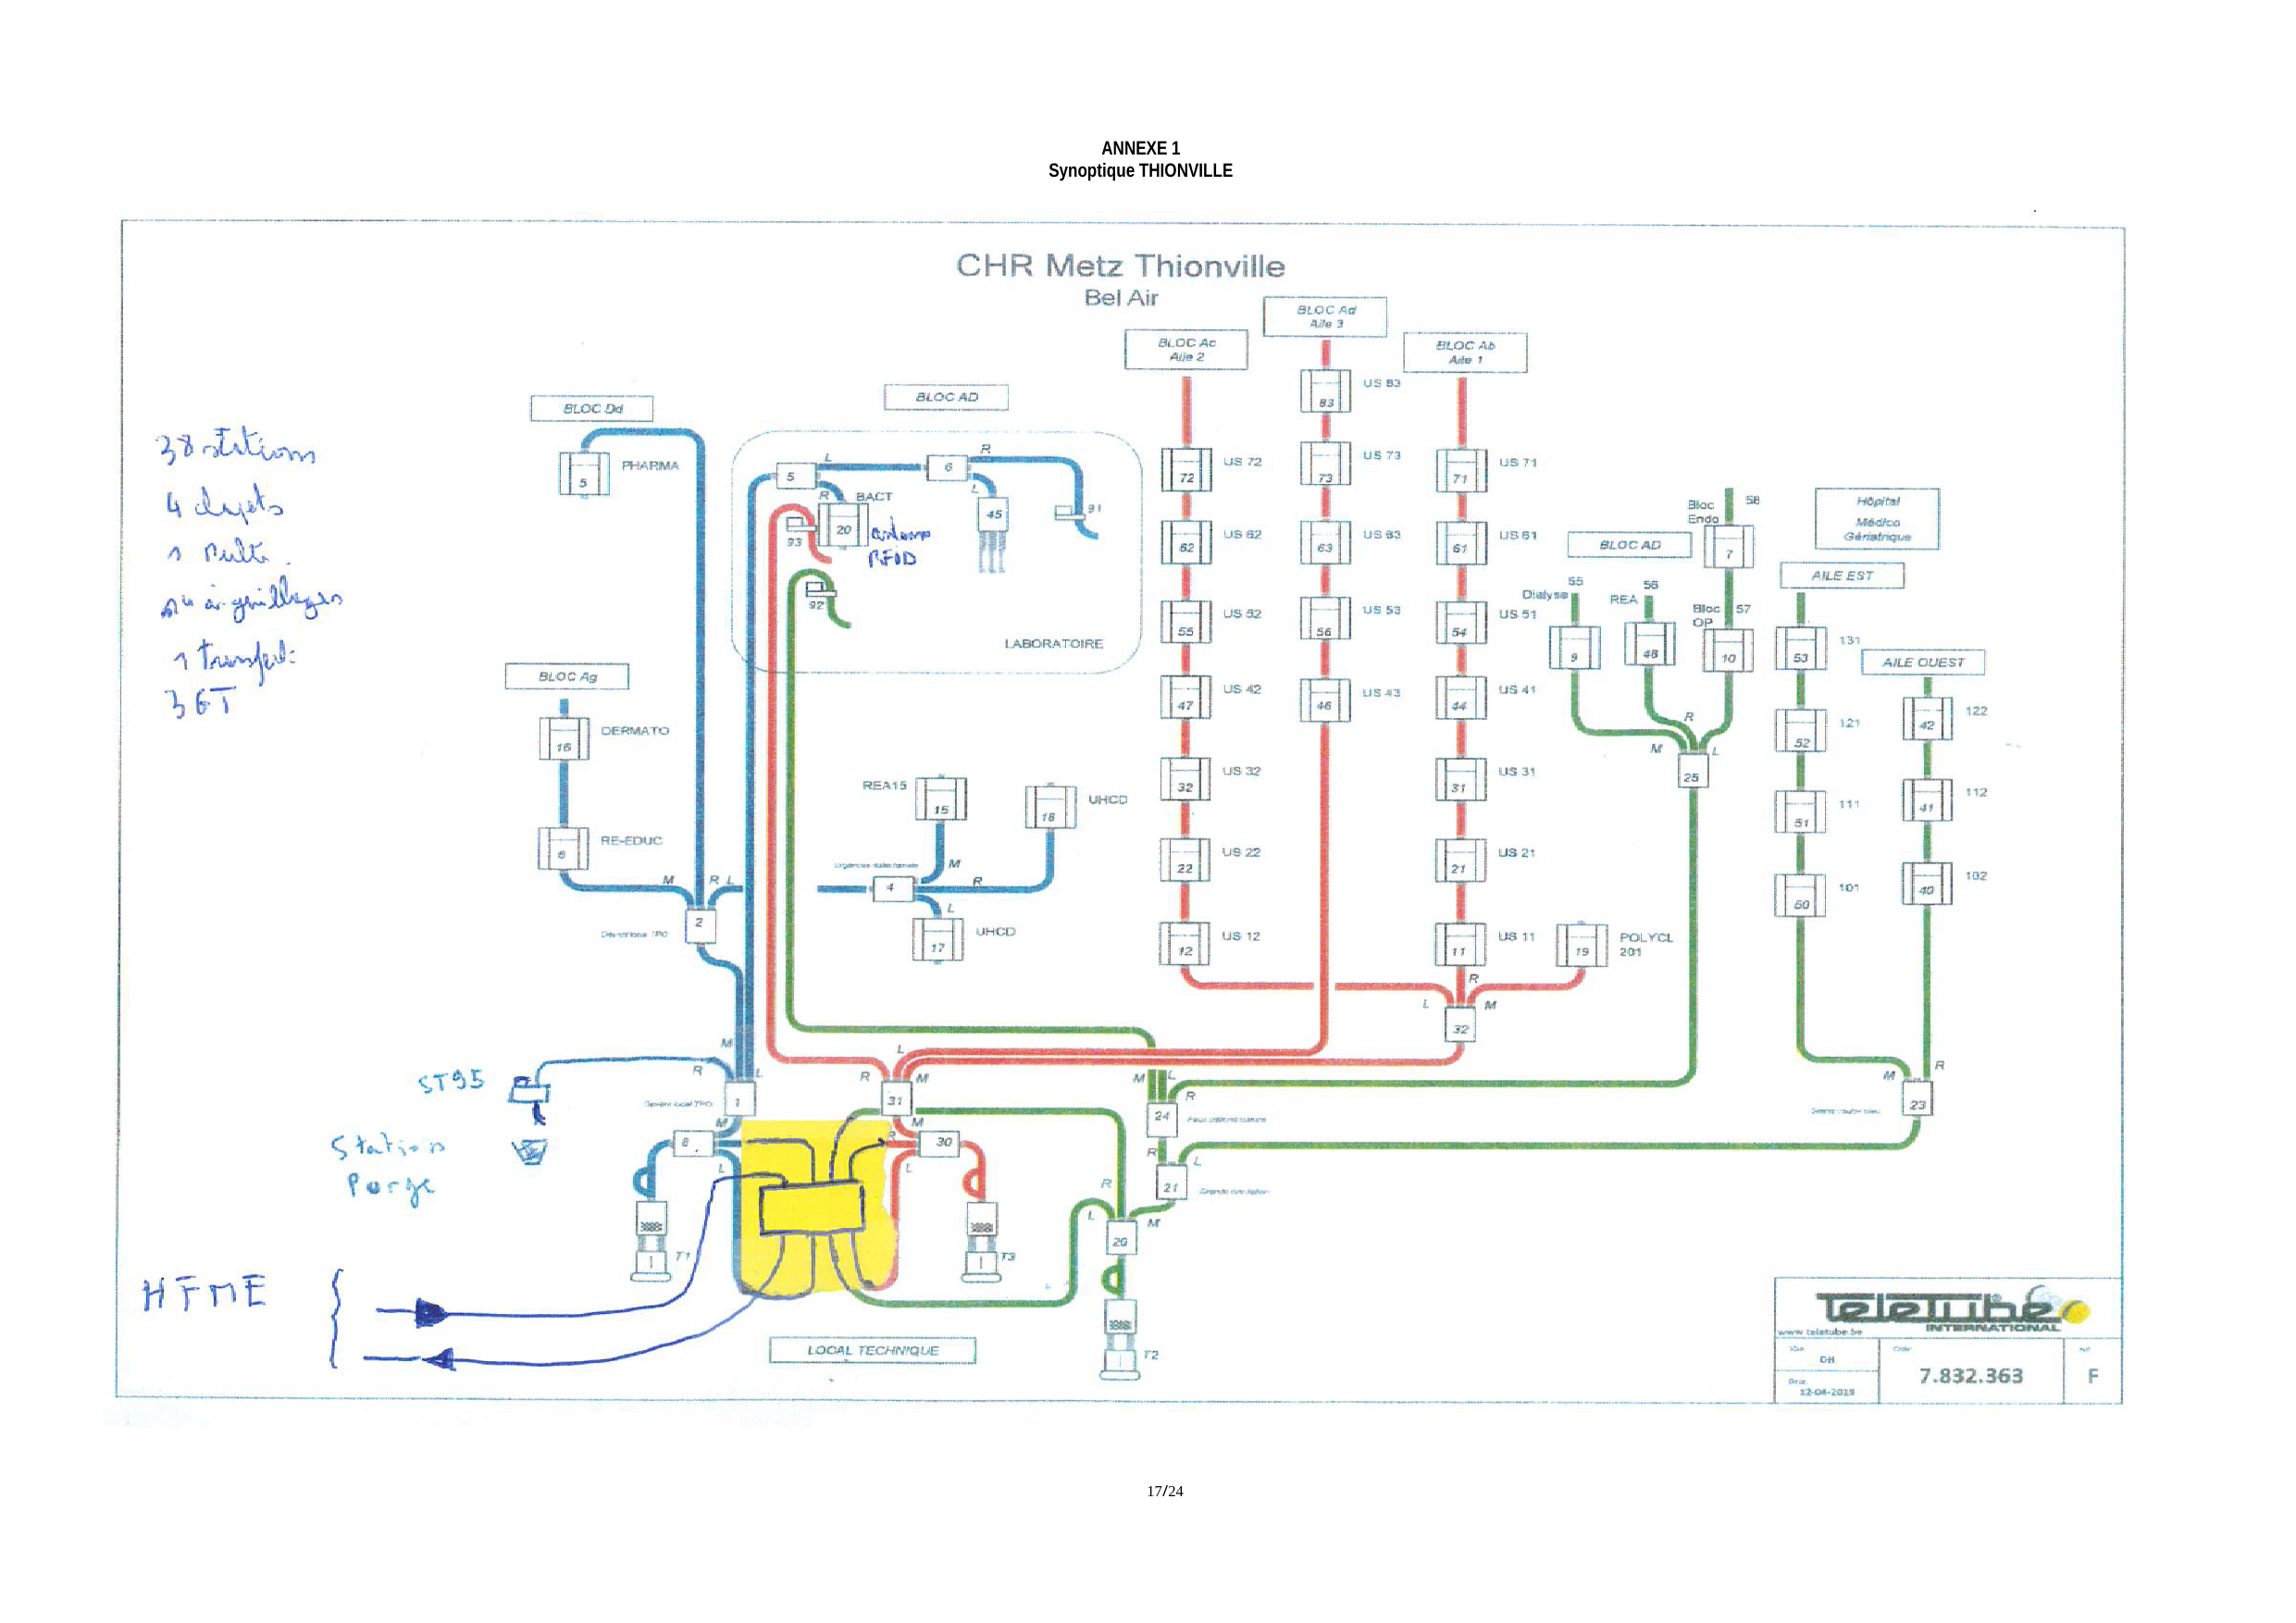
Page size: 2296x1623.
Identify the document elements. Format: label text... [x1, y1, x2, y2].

subtitle Synoptique THIONVILLE [123, 159, 2159, 181]
subtitle ANNEXE 1 [123, 137, 2159, 159]
